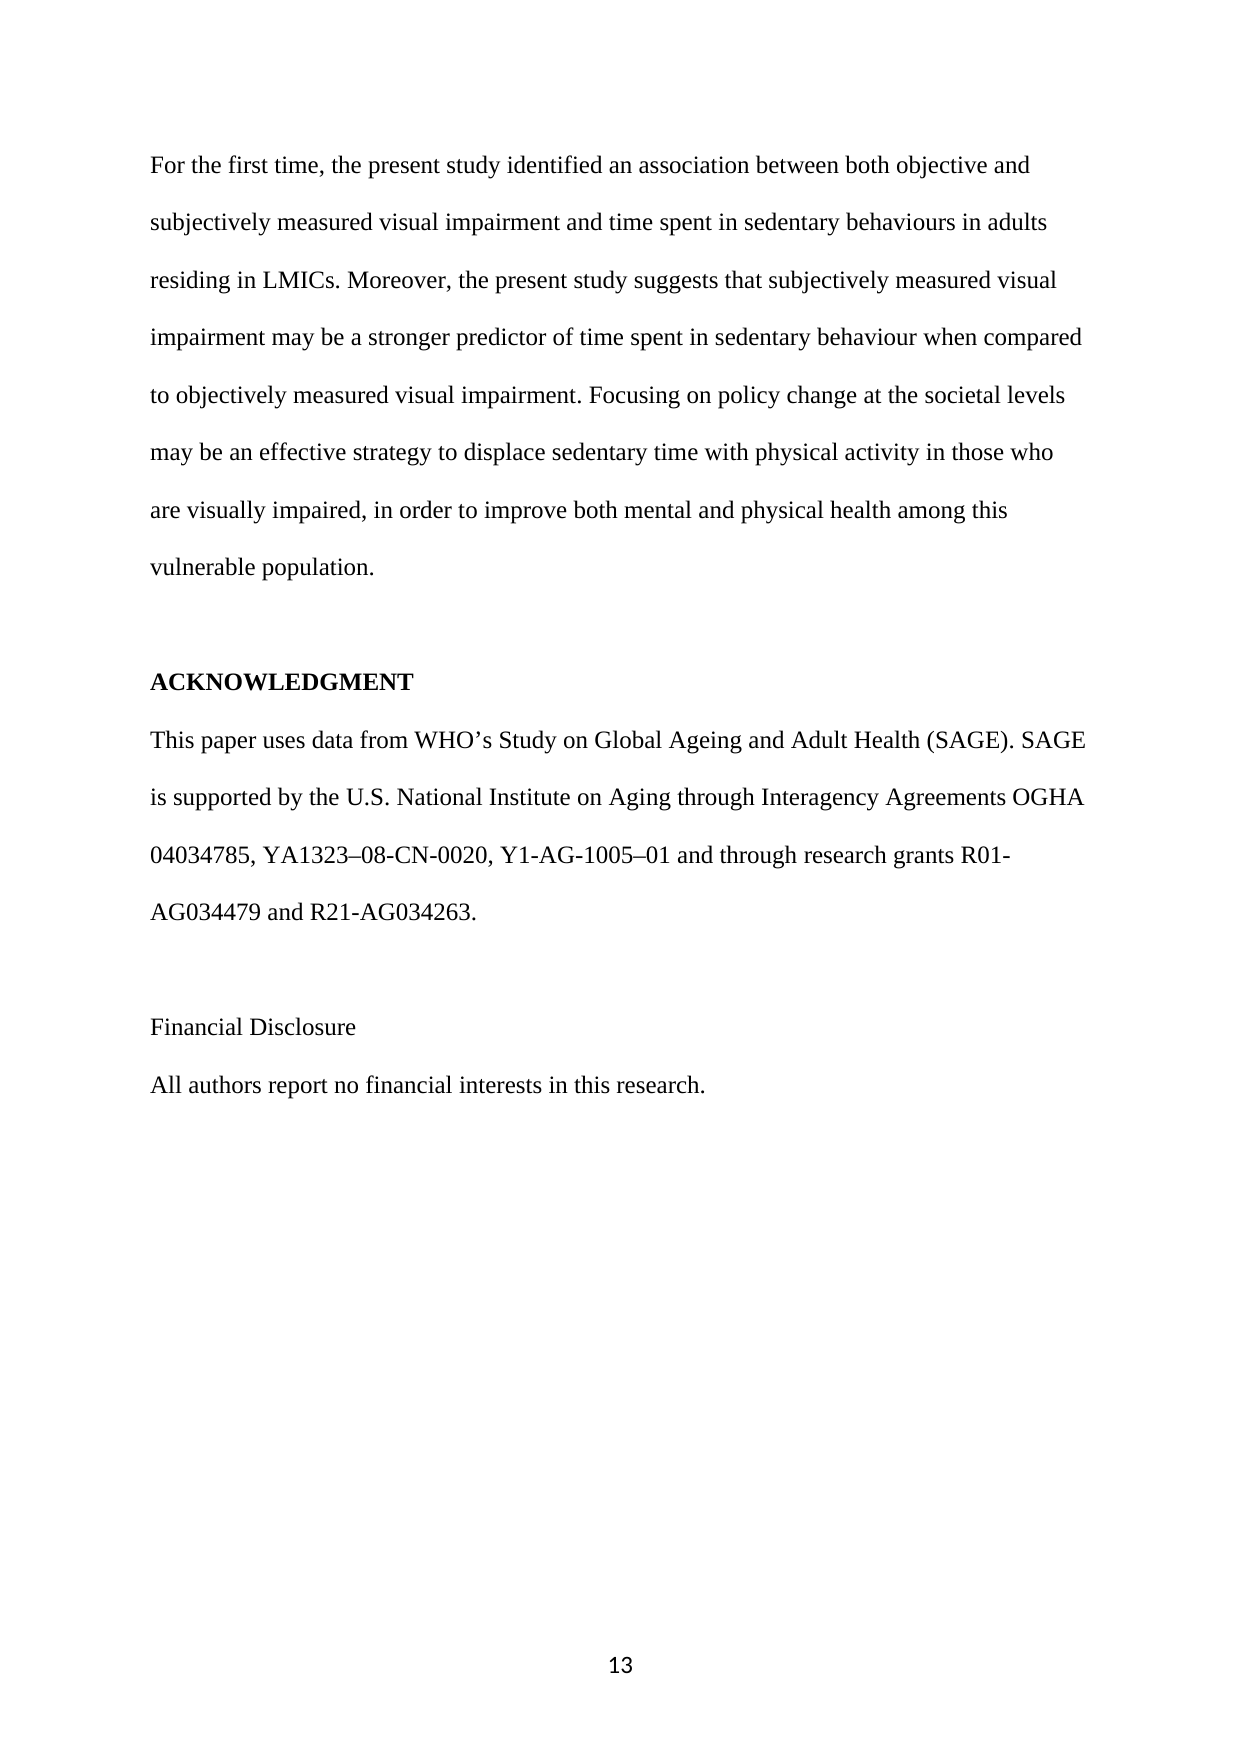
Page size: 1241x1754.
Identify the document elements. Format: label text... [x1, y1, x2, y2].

subtitle ACKNOWLEDGMENT [150, 667, 1090, 696]
text This paper uses data from WHO’s Study on Global Ageing and Adult Health (SAGE). SAGE is supported by the U.S. National Institute on Aging through Interagency Agreements OGHA 04034785, YA1323–08-CN-0020, Y1-AG-1005–01 and through research grants R01-AG034479 and R21-AG034263. [150, 725, 1090, 926]
text Financial Disclosure [150, 1012, 1090, 1041]
text All authors report no financial interests in this research. [150, 1070, 1090, 1099]
text For the first time, the present study identified an association between both objective and subjectively measured visual impairment and time spent in sedentary behaviours in adults residing in LMICs. Moreover, the present study suggests that subjectively measured visual impairment may be a stronger predictor of time spent in sedentary behaviour when compared to objectively measured visual impairment. Focusing on policy change at the societal levels may be an effective strategy to displace sedentary time with physical activity in those who are visually impaired, in order to improve both mental and physical health among this vulnerable population. [150, 150, 1090, 581]
